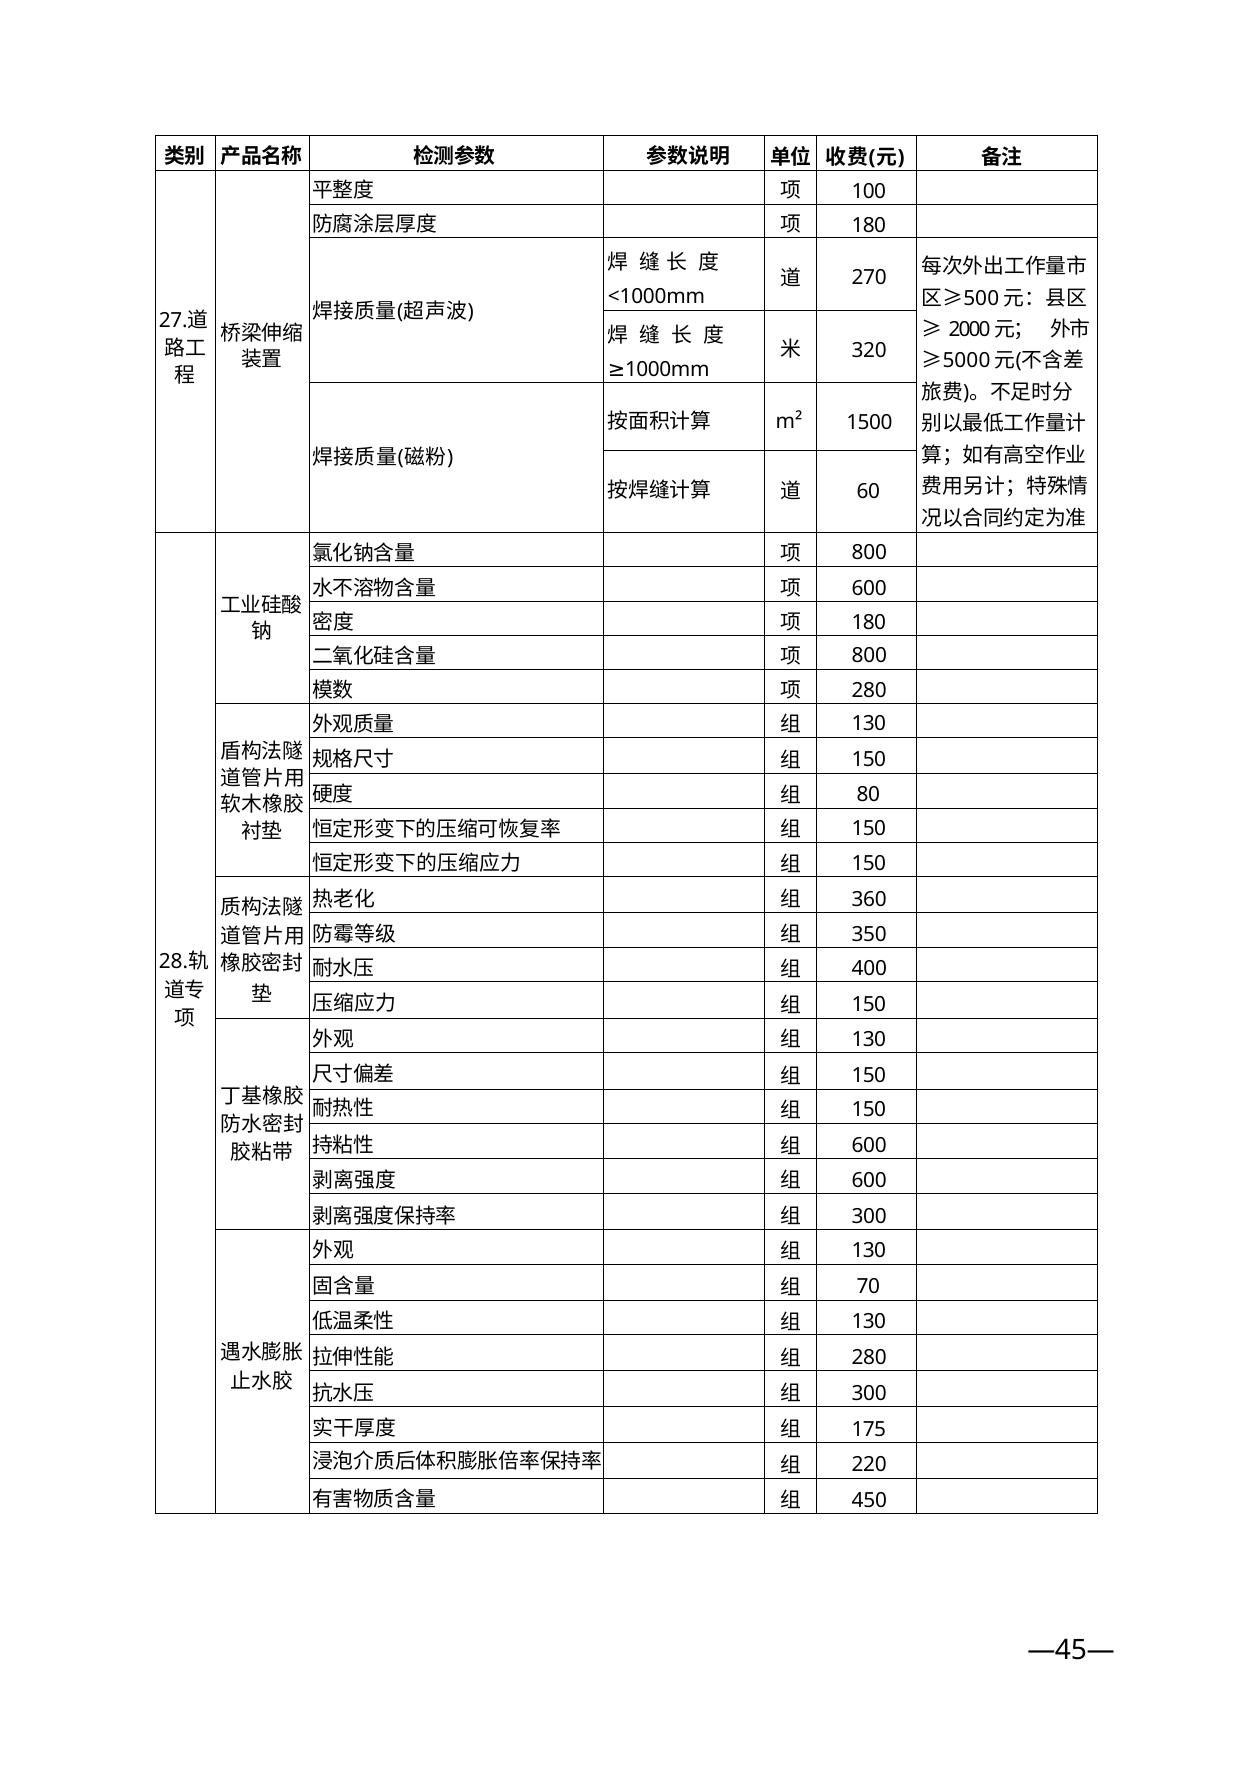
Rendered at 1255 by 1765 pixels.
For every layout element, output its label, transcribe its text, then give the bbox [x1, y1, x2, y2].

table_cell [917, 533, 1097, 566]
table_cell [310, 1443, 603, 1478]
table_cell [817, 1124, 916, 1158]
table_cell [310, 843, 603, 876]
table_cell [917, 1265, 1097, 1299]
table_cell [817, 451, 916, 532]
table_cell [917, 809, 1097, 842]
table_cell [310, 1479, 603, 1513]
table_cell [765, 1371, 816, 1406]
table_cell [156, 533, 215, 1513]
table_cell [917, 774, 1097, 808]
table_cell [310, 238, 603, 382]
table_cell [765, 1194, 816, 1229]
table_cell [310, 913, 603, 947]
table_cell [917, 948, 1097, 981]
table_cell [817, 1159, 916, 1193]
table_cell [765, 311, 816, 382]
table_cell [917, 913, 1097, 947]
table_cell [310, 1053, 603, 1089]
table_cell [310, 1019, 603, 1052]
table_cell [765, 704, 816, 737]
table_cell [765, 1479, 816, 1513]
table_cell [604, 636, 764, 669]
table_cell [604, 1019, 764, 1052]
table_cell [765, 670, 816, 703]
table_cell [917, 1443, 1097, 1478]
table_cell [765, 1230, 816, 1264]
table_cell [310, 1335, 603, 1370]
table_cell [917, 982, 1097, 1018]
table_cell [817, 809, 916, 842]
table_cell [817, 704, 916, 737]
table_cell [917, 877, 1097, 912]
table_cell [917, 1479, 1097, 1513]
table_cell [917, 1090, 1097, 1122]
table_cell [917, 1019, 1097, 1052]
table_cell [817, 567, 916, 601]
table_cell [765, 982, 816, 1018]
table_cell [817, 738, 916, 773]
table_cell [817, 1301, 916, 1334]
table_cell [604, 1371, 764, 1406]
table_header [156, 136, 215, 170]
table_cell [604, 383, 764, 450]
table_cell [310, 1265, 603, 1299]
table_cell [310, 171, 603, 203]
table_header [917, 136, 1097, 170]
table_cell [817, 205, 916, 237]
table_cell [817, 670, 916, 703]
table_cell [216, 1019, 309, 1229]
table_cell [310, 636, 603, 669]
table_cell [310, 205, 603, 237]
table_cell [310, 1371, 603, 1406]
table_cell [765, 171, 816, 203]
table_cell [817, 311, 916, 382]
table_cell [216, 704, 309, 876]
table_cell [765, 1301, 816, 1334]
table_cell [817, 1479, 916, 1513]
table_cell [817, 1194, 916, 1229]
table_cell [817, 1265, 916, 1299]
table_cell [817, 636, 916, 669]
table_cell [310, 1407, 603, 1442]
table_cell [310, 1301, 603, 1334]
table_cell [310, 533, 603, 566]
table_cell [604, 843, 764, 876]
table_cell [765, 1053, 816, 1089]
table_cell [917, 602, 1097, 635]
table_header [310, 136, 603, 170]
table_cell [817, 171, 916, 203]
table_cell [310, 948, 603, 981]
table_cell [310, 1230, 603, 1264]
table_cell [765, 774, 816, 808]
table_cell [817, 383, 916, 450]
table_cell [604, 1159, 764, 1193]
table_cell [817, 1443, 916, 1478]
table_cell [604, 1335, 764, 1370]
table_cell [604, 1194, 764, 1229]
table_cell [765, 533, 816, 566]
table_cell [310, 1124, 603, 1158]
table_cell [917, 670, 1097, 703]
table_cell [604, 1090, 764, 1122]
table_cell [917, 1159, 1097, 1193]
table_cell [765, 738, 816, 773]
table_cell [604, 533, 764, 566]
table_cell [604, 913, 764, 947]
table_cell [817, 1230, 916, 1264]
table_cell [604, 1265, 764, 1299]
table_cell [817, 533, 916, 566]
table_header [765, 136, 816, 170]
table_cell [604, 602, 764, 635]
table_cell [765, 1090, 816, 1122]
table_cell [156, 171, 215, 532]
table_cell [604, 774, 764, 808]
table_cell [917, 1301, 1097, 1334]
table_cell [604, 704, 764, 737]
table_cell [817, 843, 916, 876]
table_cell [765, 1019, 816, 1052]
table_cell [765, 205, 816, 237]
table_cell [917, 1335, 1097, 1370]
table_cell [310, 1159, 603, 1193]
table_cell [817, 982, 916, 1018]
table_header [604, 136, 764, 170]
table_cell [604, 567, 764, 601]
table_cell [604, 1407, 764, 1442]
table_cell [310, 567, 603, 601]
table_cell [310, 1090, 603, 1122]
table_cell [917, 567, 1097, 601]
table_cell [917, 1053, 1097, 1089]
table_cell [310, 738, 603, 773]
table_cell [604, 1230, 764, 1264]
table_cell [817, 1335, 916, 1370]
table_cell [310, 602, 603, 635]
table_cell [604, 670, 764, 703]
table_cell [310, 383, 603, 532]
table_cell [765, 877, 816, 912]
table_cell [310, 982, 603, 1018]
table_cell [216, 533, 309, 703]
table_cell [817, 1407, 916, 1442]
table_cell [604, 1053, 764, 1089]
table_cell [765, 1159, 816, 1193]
text —45— [156, 1636, 1115, 1666]
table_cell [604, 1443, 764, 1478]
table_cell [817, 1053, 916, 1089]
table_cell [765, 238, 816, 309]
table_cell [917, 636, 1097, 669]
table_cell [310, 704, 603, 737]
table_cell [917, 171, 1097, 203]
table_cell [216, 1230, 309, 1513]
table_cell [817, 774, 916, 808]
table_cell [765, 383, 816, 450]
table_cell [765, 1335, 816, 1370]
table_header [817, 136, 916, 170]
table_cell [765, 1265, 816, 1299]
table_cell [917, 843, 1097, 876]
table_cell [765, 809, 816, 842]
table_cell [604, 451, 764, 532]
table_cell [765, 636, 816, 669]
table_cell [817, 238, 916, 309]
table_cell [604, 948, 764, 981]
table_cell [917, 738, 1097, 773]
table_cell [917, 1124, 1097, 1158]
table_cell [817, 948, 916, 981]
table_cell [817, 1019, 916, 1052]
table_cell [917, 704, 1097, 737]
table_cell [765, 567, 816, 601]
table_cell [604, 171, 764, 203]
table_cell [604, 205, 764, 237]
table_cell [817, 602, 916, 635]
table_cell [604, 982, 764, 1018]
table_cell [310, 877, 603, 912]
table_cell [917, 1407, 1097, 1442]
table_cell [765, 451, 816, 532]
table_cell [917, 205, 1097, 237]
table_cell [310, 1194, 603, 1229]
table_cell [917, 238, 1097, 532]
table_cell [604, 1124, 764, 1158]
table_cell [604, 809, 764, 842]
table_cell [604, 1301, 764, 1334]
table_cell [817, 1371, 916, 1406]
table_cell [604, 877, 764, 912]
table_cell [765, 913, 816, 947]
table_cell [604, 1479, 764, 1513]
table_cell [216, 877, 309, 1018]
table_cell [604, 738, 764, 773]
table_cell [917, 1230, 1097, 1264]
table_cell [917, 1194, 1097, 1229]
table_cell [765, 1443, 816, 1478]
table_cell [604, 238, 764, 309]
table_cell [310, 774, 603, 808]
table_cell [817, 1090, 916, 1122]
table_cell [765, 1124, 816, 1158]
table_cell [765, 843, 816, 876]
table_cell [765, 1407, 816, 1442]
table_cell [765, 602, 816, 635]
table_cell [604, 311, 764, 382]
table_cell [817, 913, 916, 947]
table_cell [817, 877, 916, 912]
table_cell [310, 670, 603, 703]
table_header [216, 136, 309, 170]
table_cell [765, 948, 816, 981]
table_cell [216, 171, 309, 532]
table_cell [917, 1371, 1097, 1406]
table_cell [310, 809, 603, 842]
